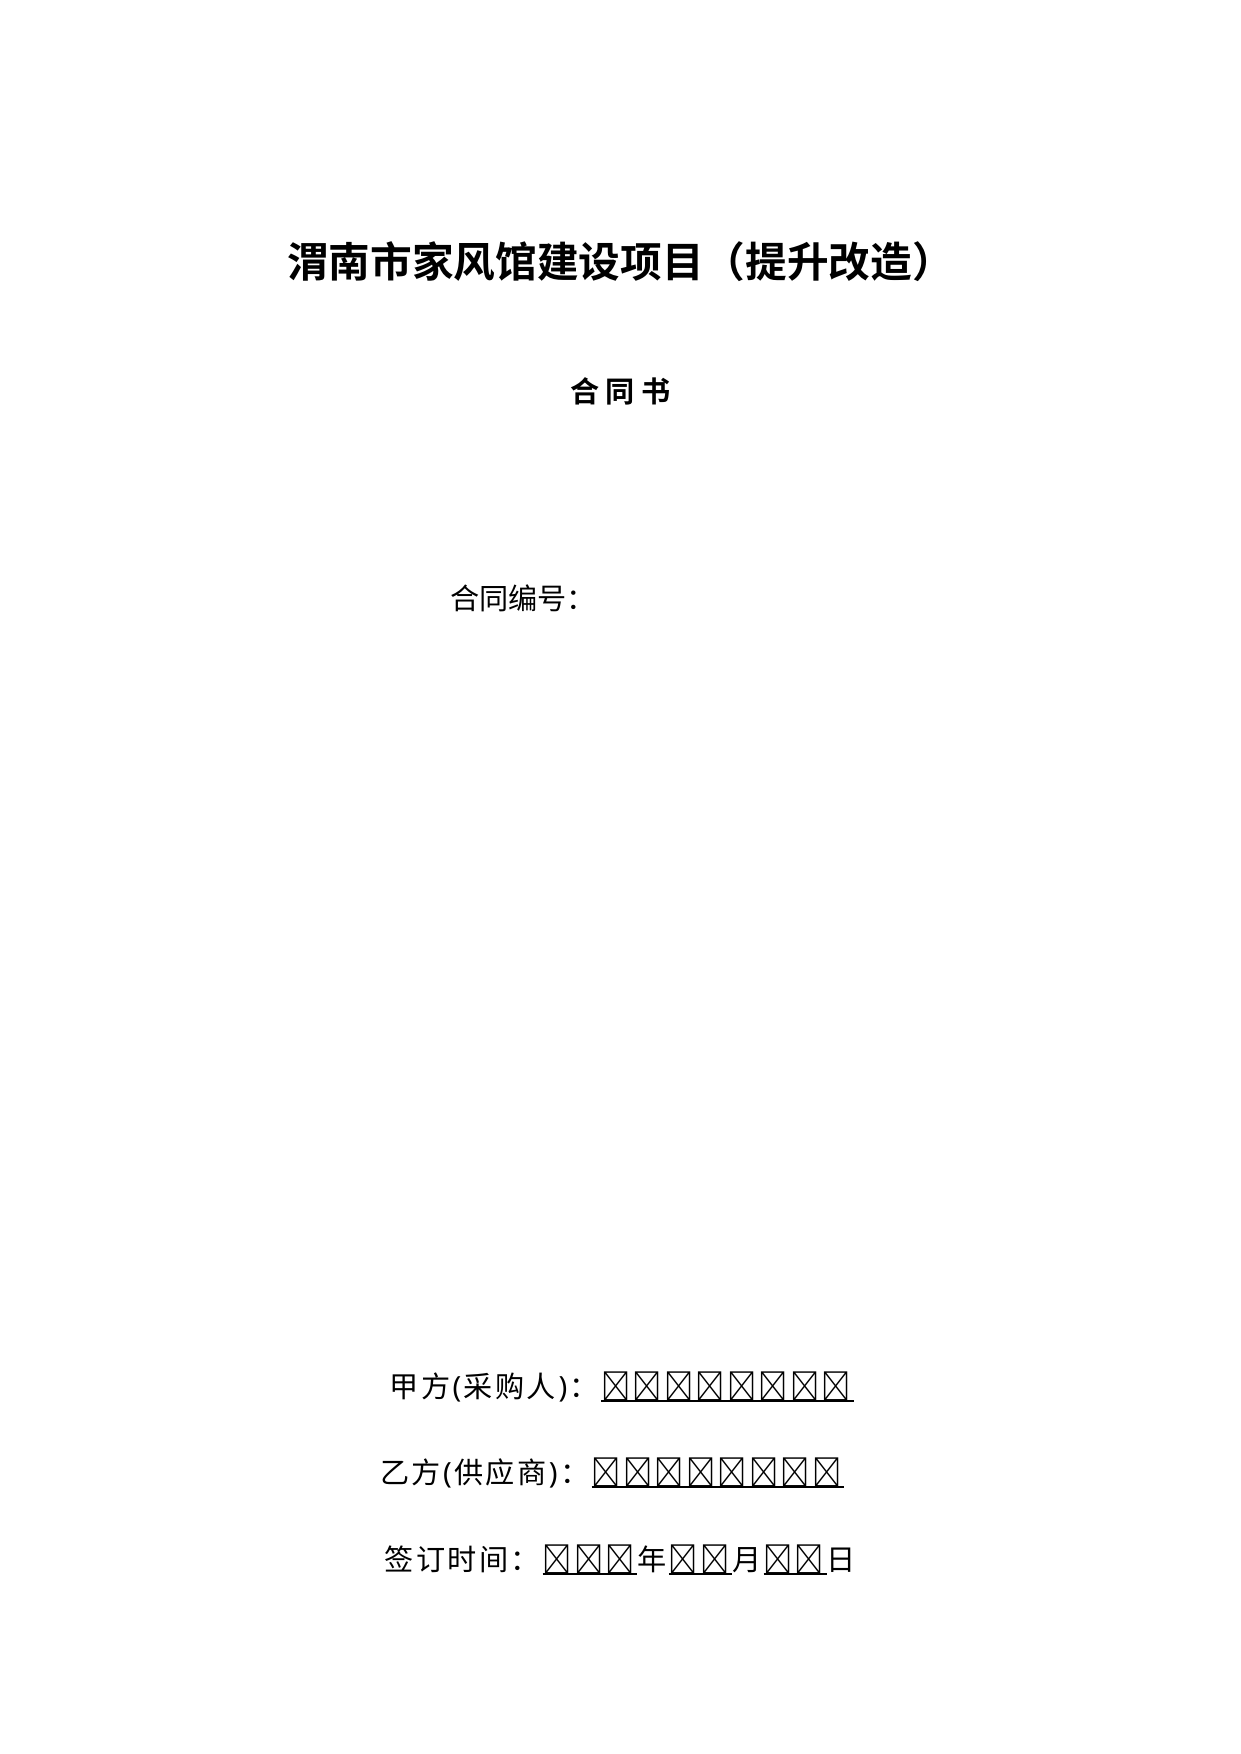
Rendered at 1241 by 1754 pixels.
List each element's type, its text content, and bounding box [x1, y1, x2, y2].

text 甲方(采购人)： [158, 1353, 1082, 1418]
text 乙方(供应商)： [139, 1439, 1082, 1504]
text 合 同 书 [158, 357, 1082, 422]
text 渭南市家风馆建设项目（提升改造） [158, 227, 1082, 292]
text 合同编号： [158, 564, 1082, 629]
text 签订时间：年月日 [158, 1525, 1082, 1590]
